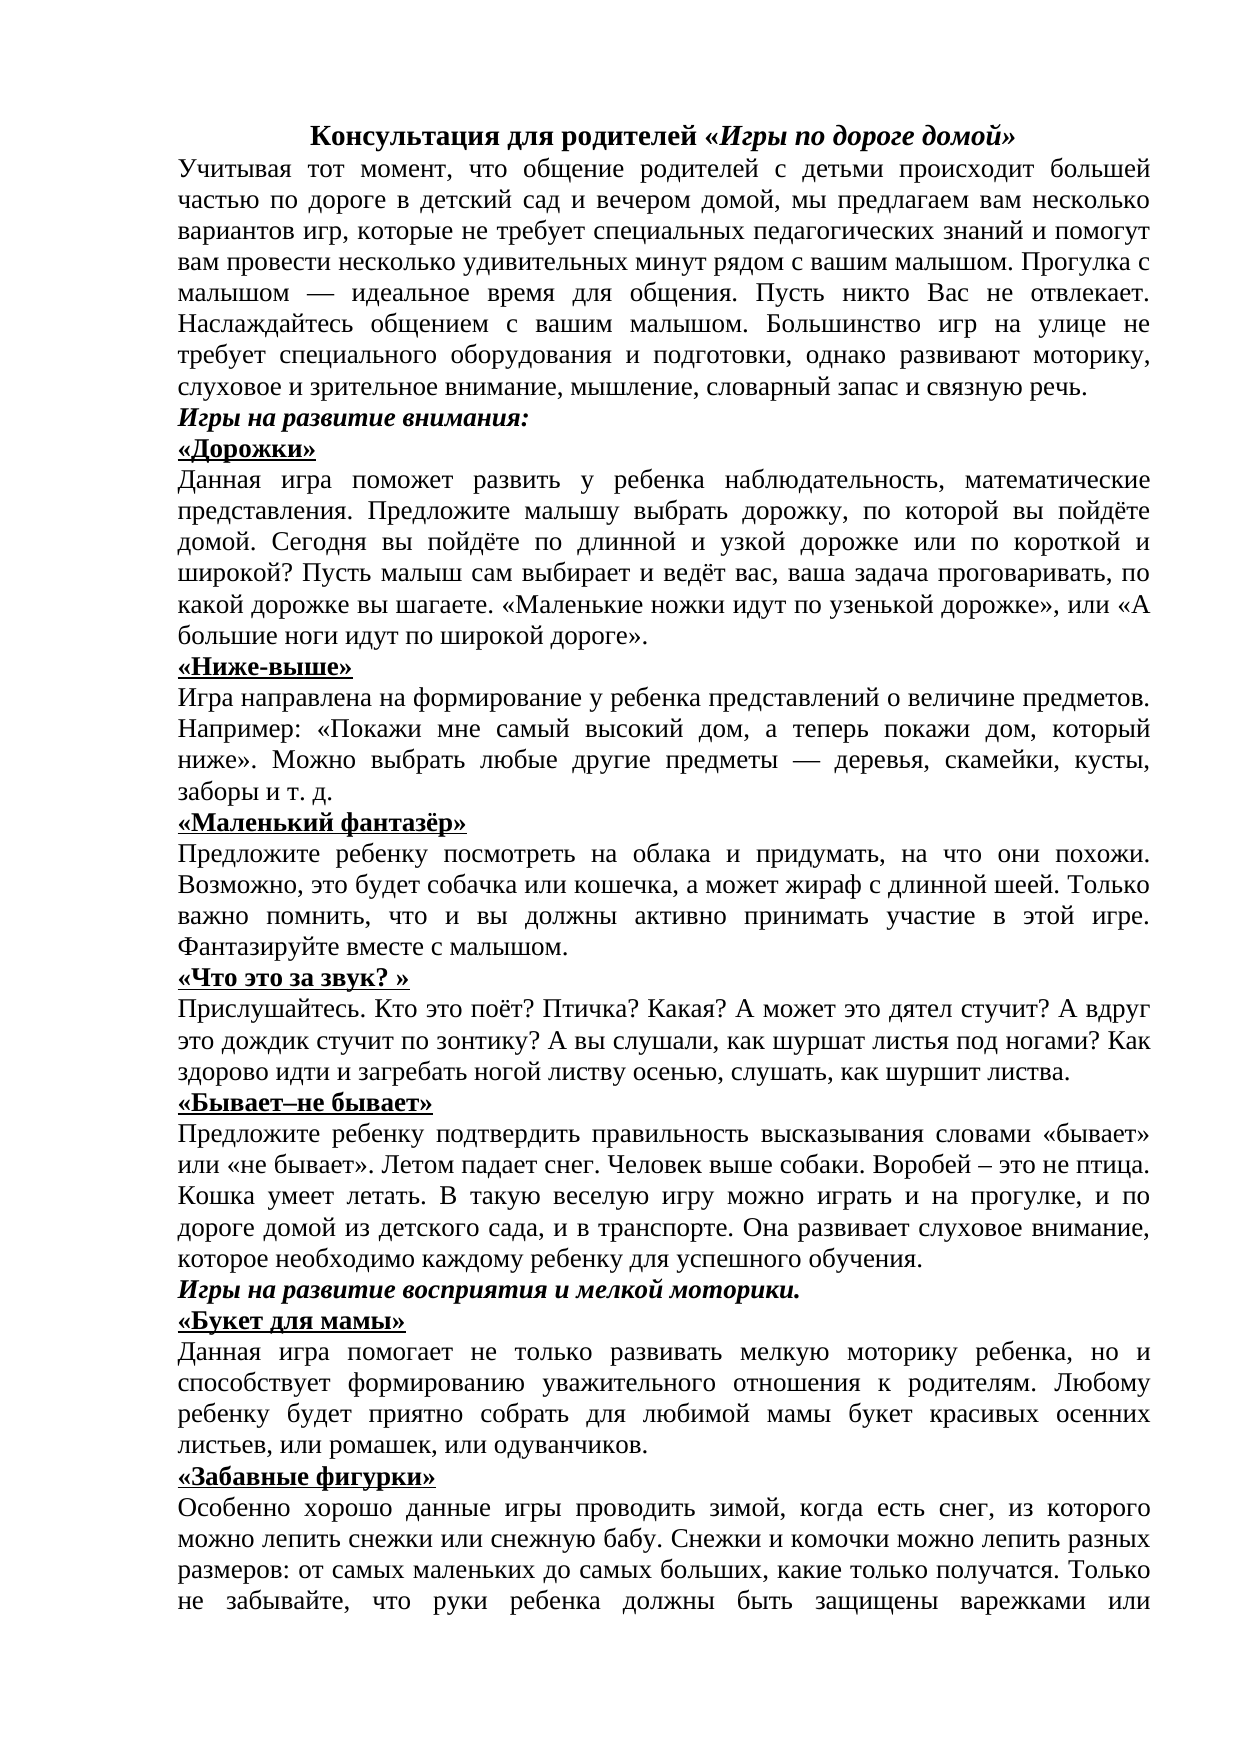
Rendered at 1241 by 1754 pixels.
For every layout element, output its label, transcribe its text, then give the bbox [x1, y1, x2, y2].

text «Маленький фантазёр» [177, 806, 1152, 837]
text Прислушайтесь. Кто это поёт? Птичка? Какая? А может это дятел стучит? А вдруг это дождик стучит по зонтику? А вы слушали, как шуршат листья под ногами? Как здорово идти и загребать ногой листву осенью, слушать, как шуршит листва. [177, 993, 1152, 1086]
text Учитывая тот момент, что общение родителей с детьми происходит большей частью по дороге в детский сад и вечером домой, мы предлагаем вам несколько вариантов игр, которые не требует специальных педагогических знаний и помогут вам провести несколько удивительных минут рядом с вашим малышом. Прогулка с малышом — идеальное время для общения. Пусть никто Вас не отвлекает. Наслаждайтесь общением с вашим малышом. Большинство игр на улице не требует специального оборудования и подготовки, однако развивают моторику, слуховое и зрительное внимание, мышление, словарный запас и связную речь. [177, 152, 1152, 401]
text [177, 1491, 1152, 1616]
text «Забавные фигурки» [177, 1460, 1152, 1491]
text Предложите ребенку посмотреть на облака и придумать, на что они похожи. Возможно, это будет собачка или кошечка, а может жираф с длинной шеей. Только важно помнить, что и вы должны активно принимать участие в этой игре. Фантазируйте вместе с малышом. [177, 837, 1152, 961]
text «Что это за звук? » [177, 961, 1152, 993]
text Игры на развитие внимания: [177, 401, 1152, 432]
text Игра направлена на формирование у ребенка представлений о величине предметов. Например: «Покажи мне самый высокий дом, а теперь покажи дом, который ниже». Можно выбрать любые другие предметы — деревья, скамейки, кусты, заборы и т. д. [177, 681, 1152, 806]
text «Букет для мамы» [177, 1304, 1152, 1335]
text Данная игра помогает не только развивать мелкую моторику ребенка, но и способствует формированию уважительного отношения к родителям. Любому ребенку будет приятно собрать для любимой мамы букет красивых осенних листьев, или ромашек, или одуванчиков. [177, 1335, 1152, 1460]
text Данная игра поможет развить у ребенка наблюдательность, математические представления. Предложите малышу выбрать дорожку, по которой вы пойдёте домой. Сегодня вы пойдёте по длинной и узкой дорожке или по короткой и широкой? Пусть малыш сам выбирает и ведёт вас, ваша задача проговаривать, по какой дорожке вы шагаете. «Маленькие ножки идут по узенькой дорожке», или «А большие ноги идут по широкой дороге». [177, 463, 1152, 650]
text Игры на развитие восприятия и мелкой моторики. [177, 1273, 1152, 1304]
text Предложите ребенку подтвердить правильность высказывания словами «бывает» или «не бывает». Летом падает снег. Человек выше собаки. Воробей – это не птица. Кошка умеет летать. В такую веселую игру можно играть и на прогулке, и по дороге домой из детского сада, и в транспорте. Она развивает слуховое внимание, которое необходимо каждому ребенку для успешного обучения. [177, 1117, 1152, 1273]
text «Дорожки» [177, 432, 1152, 463]
text «Ниже-выше» [177, 650, 1152, 681]
text «Бывает–не бывает» [177, 1086, 1152, 1117]
text Консультация для родителей «Игры по дороге домой» [177, 118, 1152, 152]
